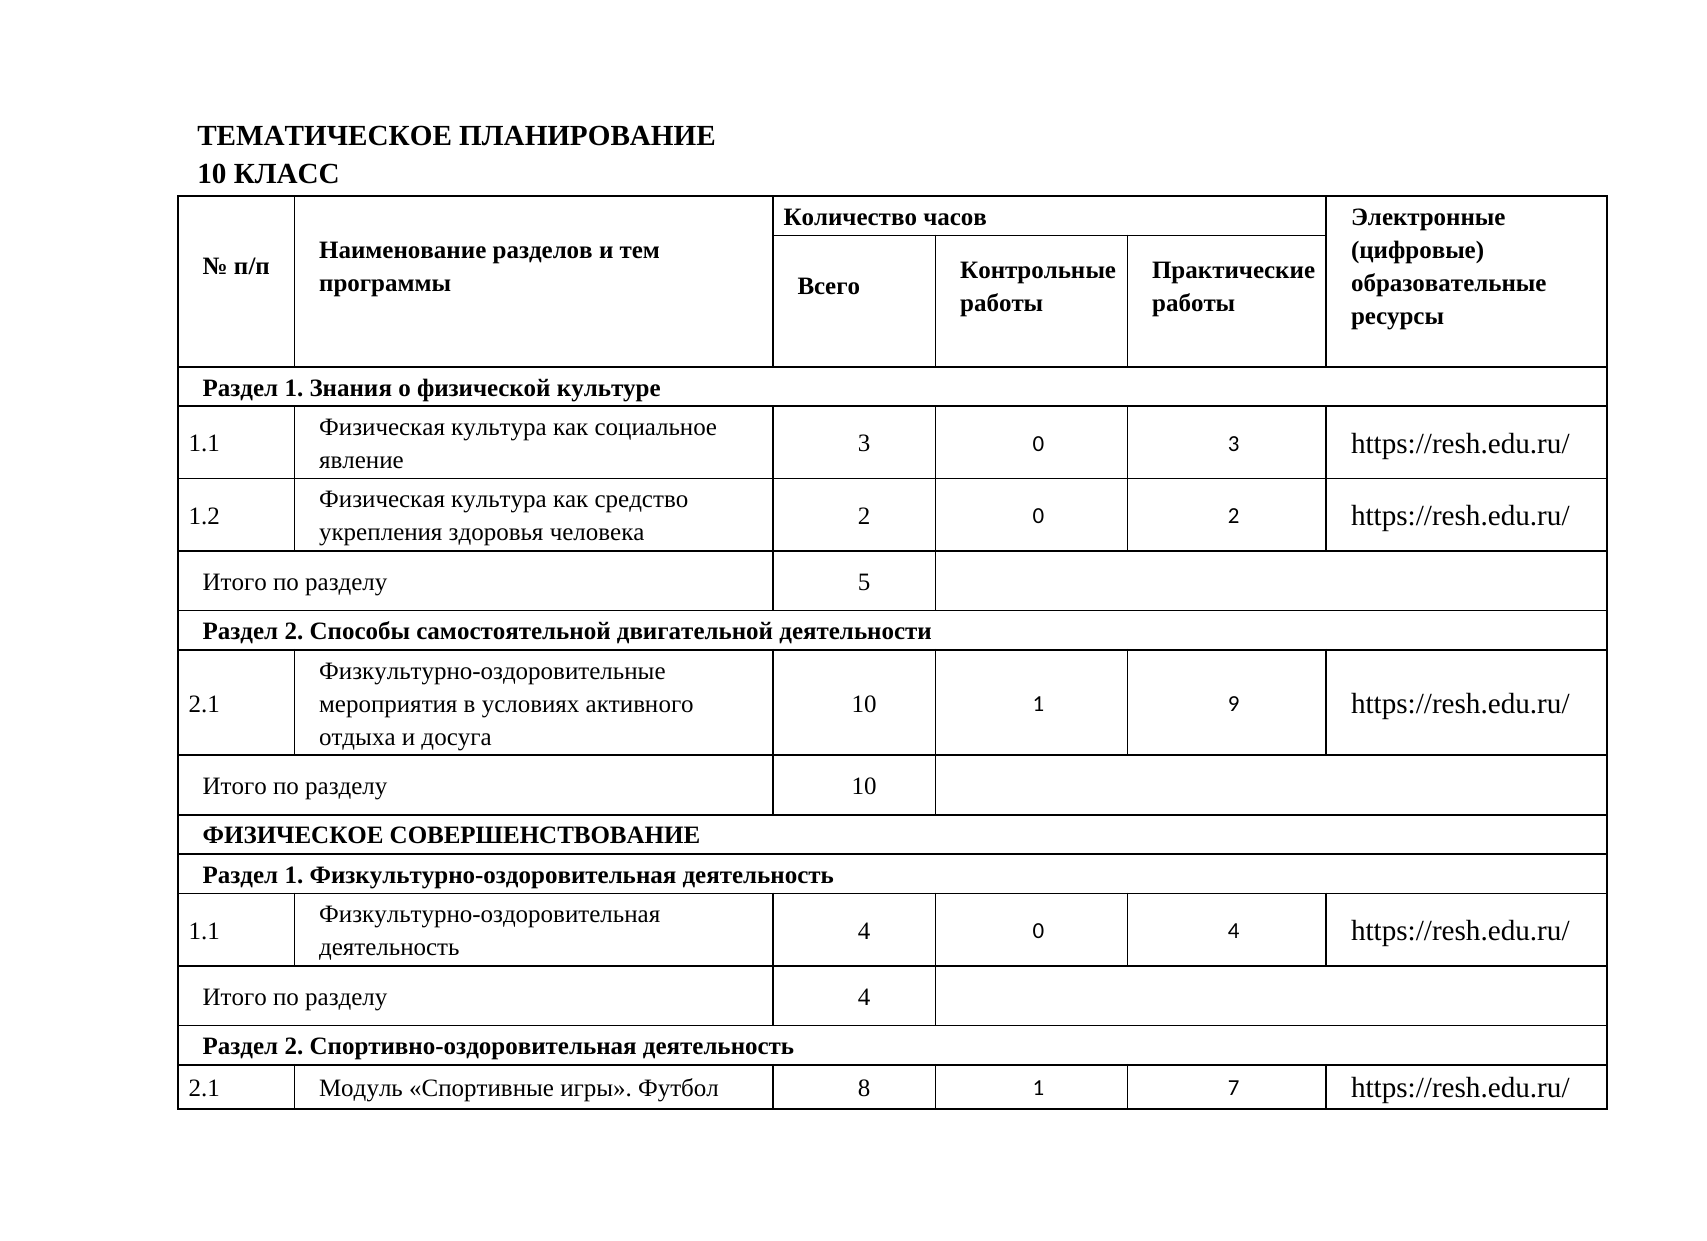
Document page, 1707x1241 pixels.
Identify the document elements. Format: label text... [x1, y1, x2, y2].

table_cell https://resh.edu.ru/ [1327, 651, 1606, 754]
table_cell 9 [1128, 651, 1325, 754]
table_cell 10 [774, 756, 935, 814]
table_cell Физкультурно-оздоровительные мероприятия в условиях активного отдыха и досуга [295, 651, 772, 754]
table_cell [1327, 1066, 1606, 1108]
table_cell Раздел 1. Физкультурно-оздоровительная деятельность [179, 855, 1606, 893]
table_cell [936, 756, 1606, 814]
table_cell 1 [936, 651, 1127, 754]
table_cell Физическая культура как средство укрепления здоровья человека [295, 479, 772, 550]
table_header № п/п [179, 197, 294, 366]
table_cell Итого по разделу [179, 967, 772, 1024]
table_cell 2.1 [179, 651, 294, 754]
table_header Электронные (цифровые) образовательные ресурсы [1327, 197, 1606, 366]
table_cell 2 [774, 479, 935, 550]
table_header Количество часов [774, 197, 1325, 234]
table_cell 2.1 [179, 1066, 294, 1108]
text 10 КЛАСС [190, 157, 1618, 190]
table_cell https://resh.edu.ru/ [1327, 479, 1606, 550]
table_cell 0 [936, 407, 1127, 478]
table_cell Всего [774, 236, 935, 366]
table_cell 1.1 [179, 894, 294, 965]
table_cell Практические работы [1128, 236, 1325, 366]
table_cell ФИЗИЧЕСКОЕ СОВЕРШЕНСТВОВАНИЕ [179, 816, 1606, 853]
table_cell Раздел 1. Знания о физической культуре [179, 368, 1606, 405]
table_cell Физкультурно-оздоровительная деятельность [295, 894, 772, 965]
table_cell 5 [774, 552, 935, 609]
table_cell 4 [1128, 894, 1325, 965]
table_cell 0 [936, 894, 1127, 965]
table_cell https://resh.edu.ru/ [1327, 407, 1606, 478]
table_cell 3 [774, 407, 935, 478]
text ТЕМАТИЧЕСКОЕ ПЛАНИРОВАНИЕ [190, 118, 1618, 152]
table_cell 7 [1128, 1066, 1325, 1108]
table_cell 1.2 [179, 479, 294, 550]
table_cell Физическая культура как социальное явление [295, 407, 772, 478]
table_cell Итого по разделу [179, 756, 772, 814]
table_cell Раздел 2. Способы самостоятельной двигательной деятельности [179, 611, 1606, 649]
table_cell https://resh.edu.ru/ [1327, 894, 1606, 965]
table_cell [936, 552, 1606, 609]
table_cell 1 [936, 1066, 1127, 1108]
table_cell 10 [774, 651, 935, 754]
table_cell Раздел 2. Спортивно-оздоровительная деятельность [179, 1026, 1606, 1064]
table_cell [936, 967, 1606, 1024]
table_cell 3 [1128, 407, 1325, 478]
table_cell 0 [936, 479, 1127, 550]
table_cell 4 [774, 894, 935, 965]
table_cell Итого по разделу [179, 552, 772, 609]
table_cell 4 [774, 967, 935, 1024]
table_cell Контрольные работы [936, 236, 1127, 366]
table_cell 2 [1128, 479, 1325, 550]
table_cell Модуль «Спортивные игры». Футбол [295, 1066, 772, 1108]
table_cell 8 [774, 1066, 935, 1108]
table_cell 1.1 [179, 407, 294, 478]
table_header Наименование разделов и тем программы [295, 197, 772, 366]
